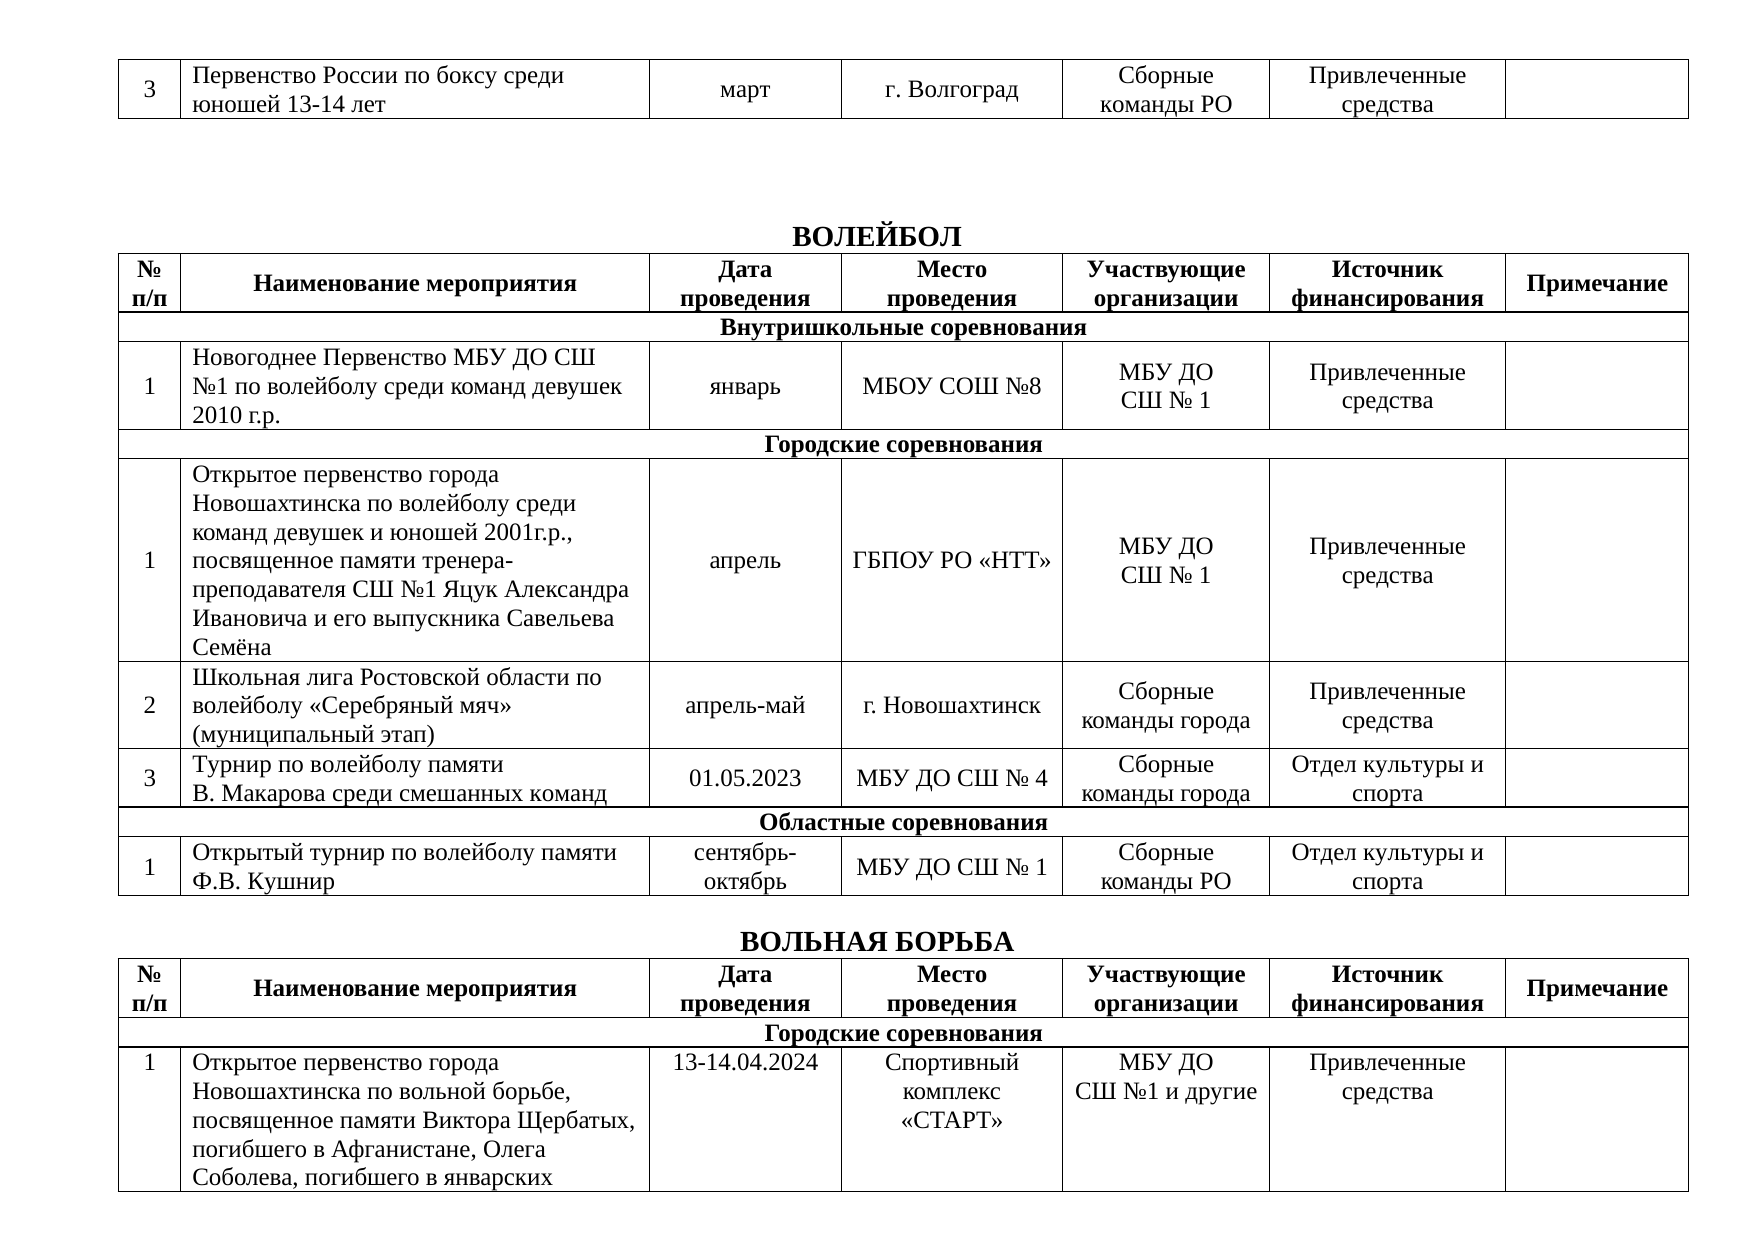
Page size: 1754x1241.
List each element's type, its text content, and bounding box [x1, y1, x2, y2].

table_cell 1 [119, 342, 180, 428]
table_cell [1270, 60, 1505, 118]
table_cell Привлеченные средства [1270, 342, 1505, 428]
table_cell 1 [119, 459, 180, 661]
table_cell 1 [119, 837, 180, 895]
table_cell г. Волгоград [842, 60, 1062, 118]
table_header Участвующие организации [1063, 959, 1269, 1017]
table_cell 2 [119, 662, 180, 748]
table_cell Отдел культуры и спорта [1270, 837, 1505, 895]
table_cell Областные соревнования [119, 808, 1688, 836]
table_cell январь [650, 342, 841, 428]
table_cell 01.05.2023 [650, 749, 841, 806]
table_cell Привлеченные средства [1270, 662, 1505, 748]
table_cell Привлеченные средства [1270, 459, 1505, 661]
table_cell 13-14.04.2024 [650, 1048, 841, 1191]
table_cell Спортивный комплекс «СТАРТ» [842, 1048, 1062, 1191]
table_header Участвующие организации [1063, 254, 1269, 311]
table_cell апрель-май [650, 662, 841, 748]
table_cell Первенство России по боксу среди юношей 13-14 лет [181, 60, 649, 118]
table_header № п/п [119, 254, 180, 311]
table_cell МБУ ДО СШ № 4 [842, 749, 1062, 806]
table_cell Сборные команды города [1063, 749, 1269, 806]
table_cell апрель [650, 459, 841, 661]
table_cell Сборные команды РО [1063, 60, 1269, 118]
table_cell [1506, 749, 1688, 806]
text ВОЛЕЙБОЛ [118, 219, 1636, 253]
table_cell Открытое первенство города Новошахтинска по волейболу среди команд девушек и юношей 2001г.р., посвященное памяти тренера-преподавателя СШ №1 Яцук Александра Ивановича и его выпускника Савельева Семёна [181, 459, 649, 661]
text ВОЛЬНАЯ БОРЬБА [118, 924, 1636, 958]
table_cell МБУ ДО СШ № 1 [842, 837, 1062, 895]
table_header Примечание [1506, 959, 1688, 1017]
table_header Дата проведения [650, 254, 841, 311]
table_header Источник финансирования [1270, 959, 1505, 1017]
table_cell март [650, 60, 841, 118]
table_cell Открытый турнир по волейболу памяти Ф.В. Кушнир [181, 837, 649, 895]
table_cell сентябрь-октябрь [650, 837, 841, 895]
table_cell ГБПОУ РО «НТТ» [842, 459, 1062, 661]
table_cell Сборные команды РО [1063, 837, 1269, 895]
table_cell МБУ ДО СШ № 1 [1063, 459, 1269, 661]
table_cell Школьная лига Ростовской области по волейболу «Серебряный мяч» (муниципальный этап) [181, 662, 649, 748]
table_cell Привлеченные средства [1270, 1048, 1505, 1191]
table_header Наименование мероприятия [181, 959, 649, 1017]
table_cell [1506, 837, 1688, 895]
table_cell [1506, 459, 1688, 661]
table_cell Турнир по волейболу памяти В. Макарова среди смешанных команд [181, 749, 649, 806]
table_cell г. Новошахтинск [842, 662, 1062, 748]
table_cell МБУ ДО СШ №1 и другие [1063, 1048, 1269, 1191]
table_cell 1 [119, 1048, 180, 1191]
table_header Примечание [1506, 254, 1688, 311]
table_cell Отдел культуры и спорта [1270, 749, 1505, 806]
table_header Источник финансирования [1270, 254, 1505, 311]
table_cell Новогоднее Первенство МБУ ДО СШ №1 по волейболу среди команд девушек 2010 г.р. [181, 342, 649, 428]
table_header Место проведения [842, 959, 1062, 1017]
table_cell Внутришкольные соревнования [119, 313, 1688, 341]
table_header № п/п [119, 959, 180, 1017]
table_cell 3 [119, 749, 180, 806]
table_cell Городские соревнования [119, 1018, 1688, 1046]
table_cell 3 [119, 60, 180, 118]
table_header Наименование мероприятия [181, 254, 649, 311]
table_cell Городские соревнования [119, 430, 1688, 458]
table_cell [1506, 342, 1688, 428]
table_cell Сборные команды города [1063, 662, 1269, 748]
table_header Дата проведения [650, 959, 841, 1017]
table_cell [181, 1048, 649, 1191]
table_cell МБОУ СОШ №8 [842, 342, 1062, 428]
table_cell [1506, 1048, 1688, 1191]
table_cell МБУ ДО СШ № 1 [1063, 342, 1269, 428]
table_header Место проведения [842, 254, 1062, 311]
table_cell [1506, 662, 1688, 748]
table_cell [1506, 60, 1688, 118]
